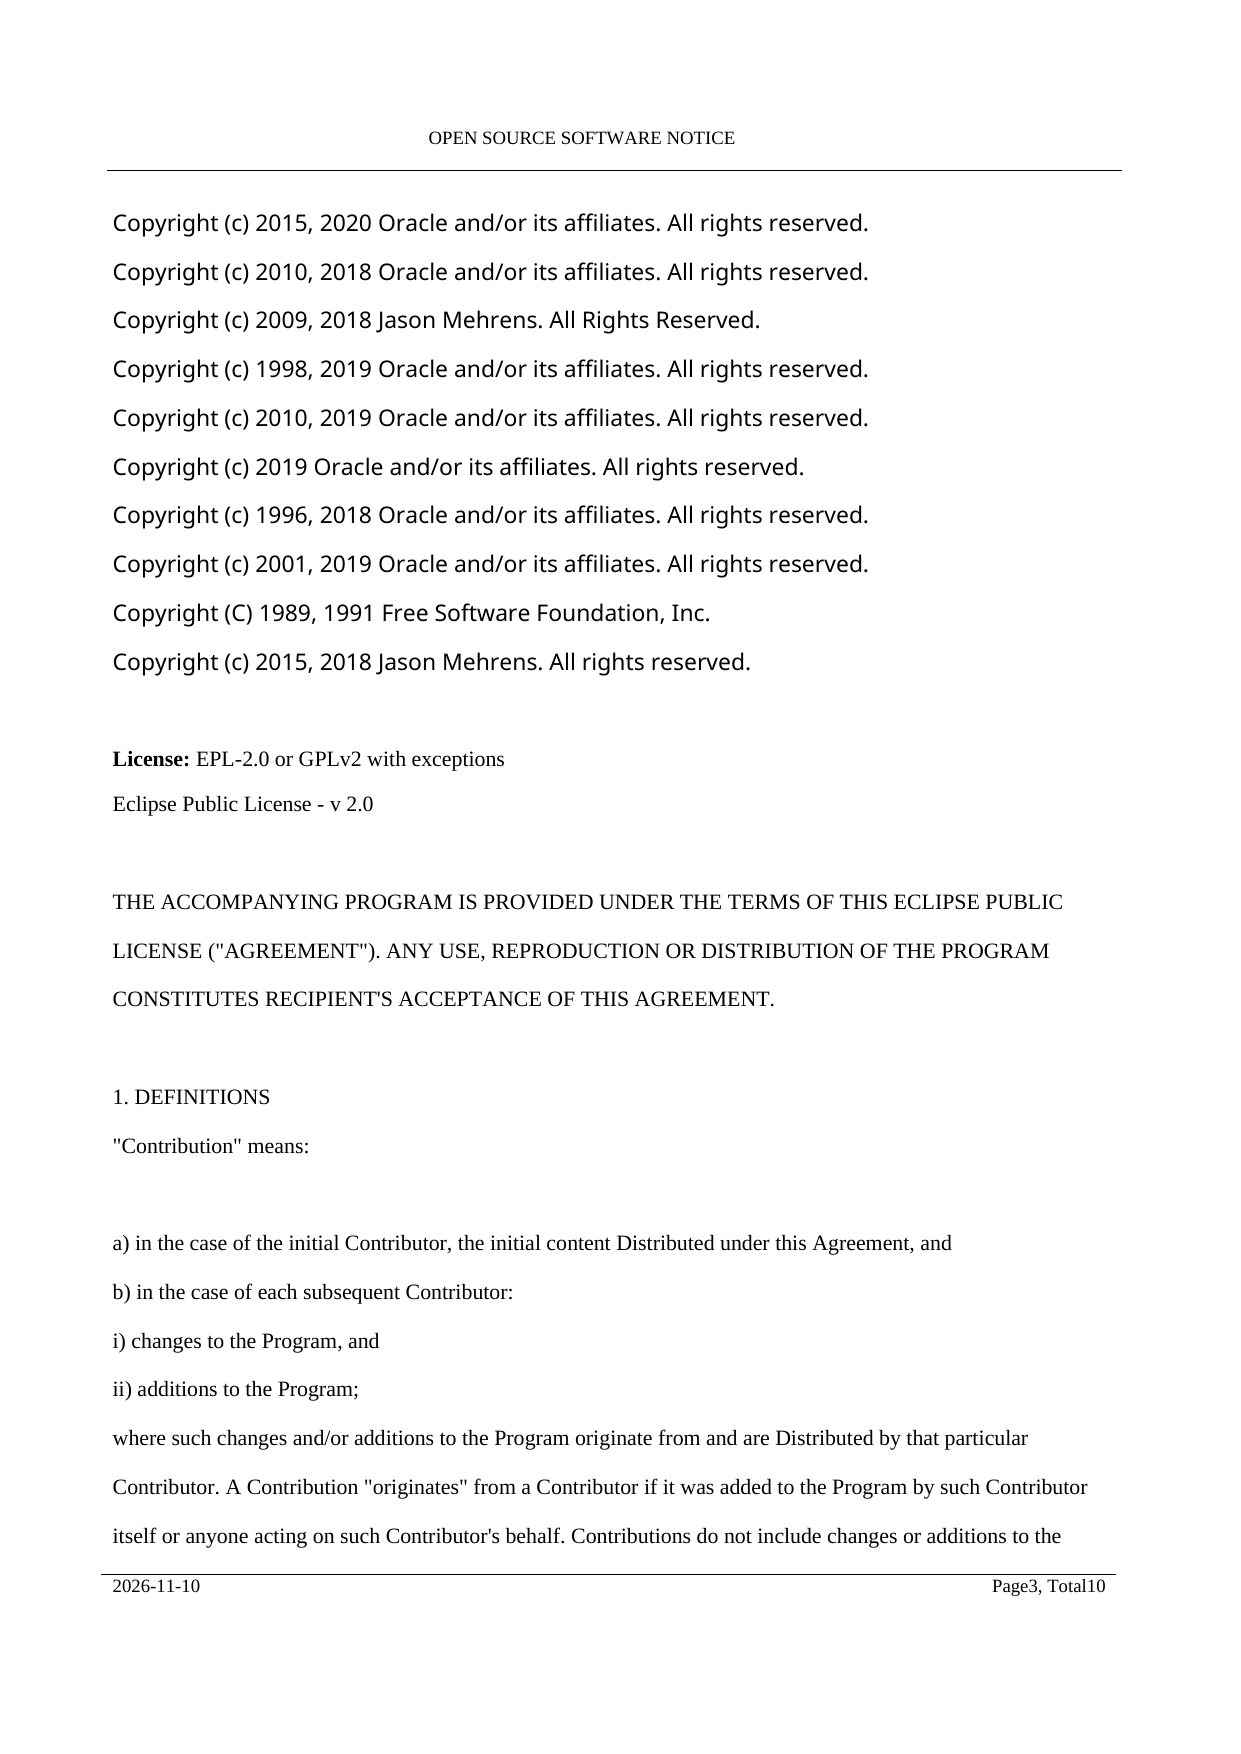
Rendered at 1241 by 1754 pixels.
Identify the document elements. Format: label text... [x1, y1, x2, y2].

text License: EPL-2.0 or GPLv2 with exceptions [112, 743, 1128, 775]
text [112, 206, 1128, 726]
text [112, 788, 1128, 1551]
